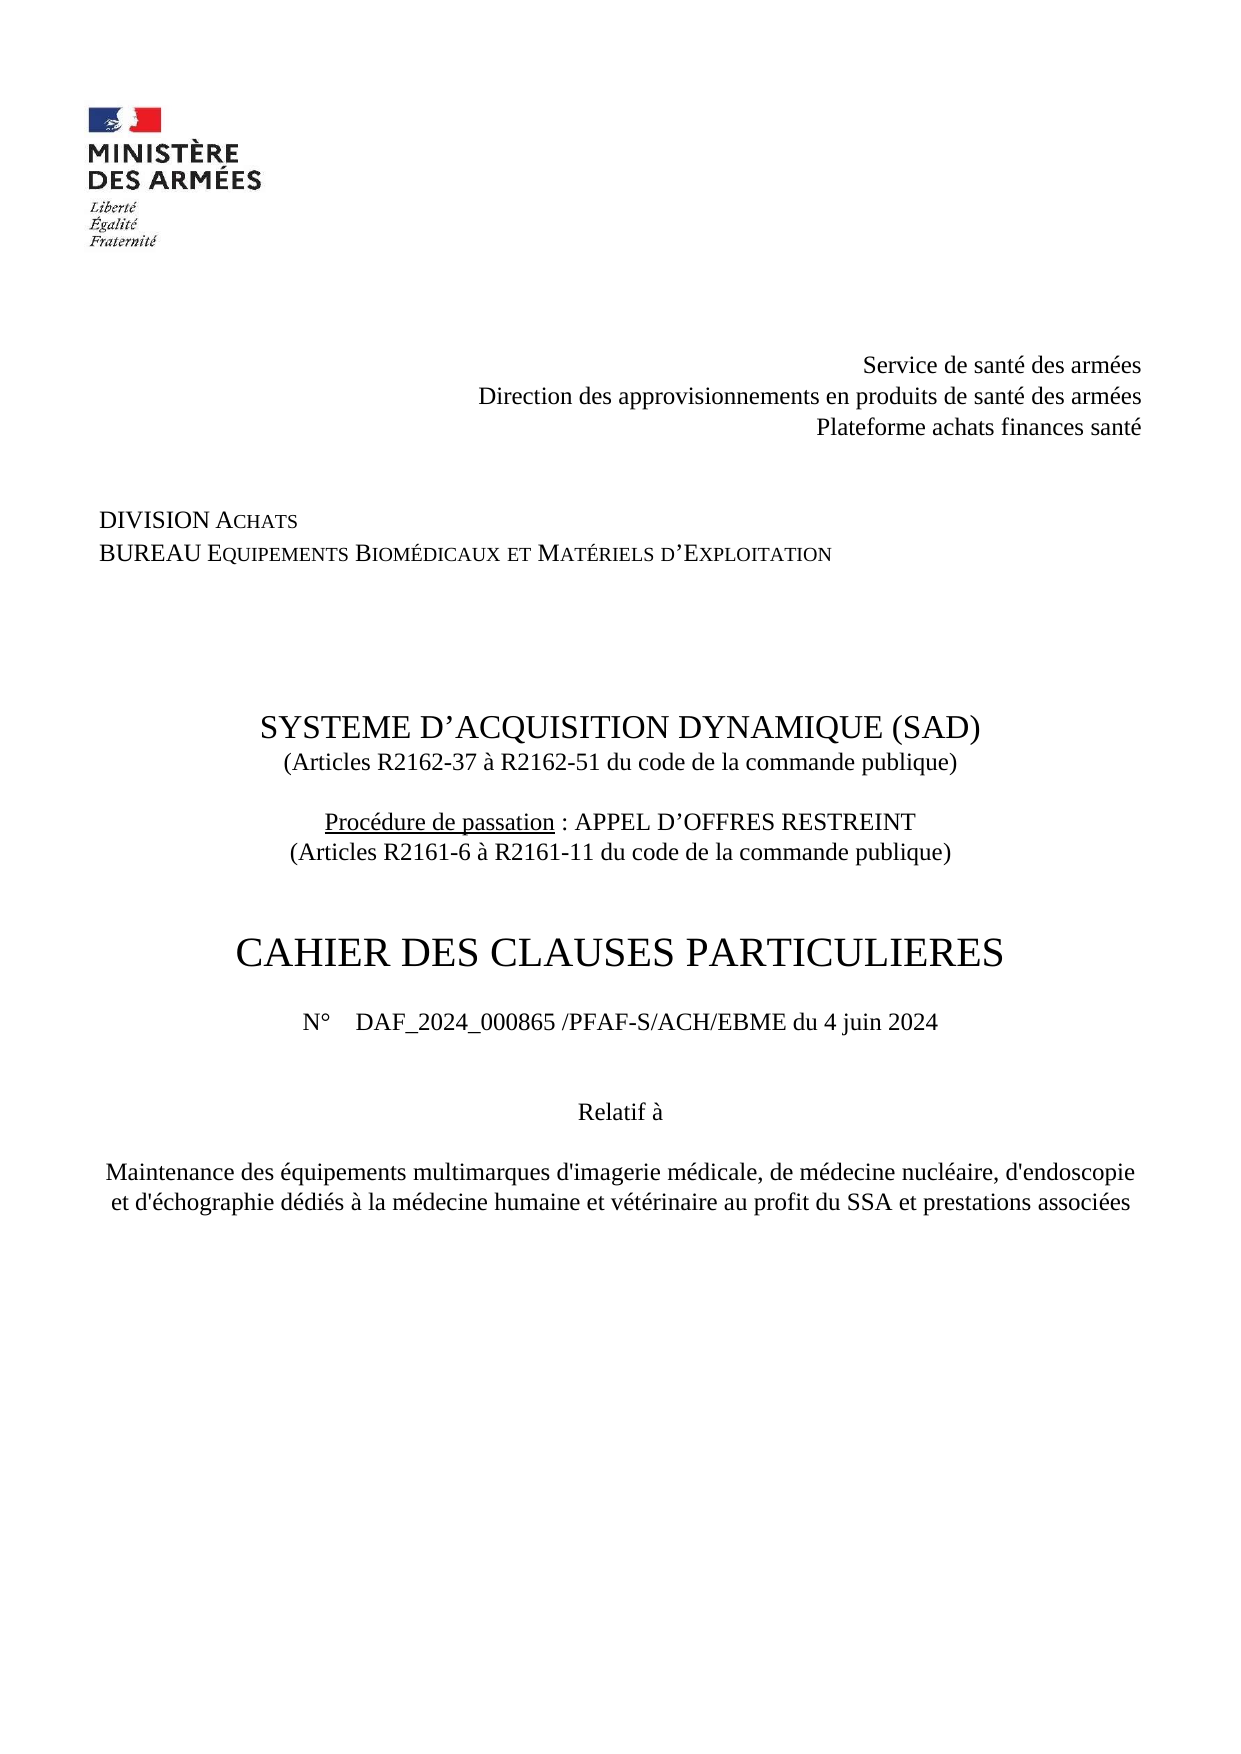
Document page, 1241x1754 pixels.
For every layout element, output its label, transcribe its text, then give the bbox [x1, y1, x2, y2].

text SYSTEME D’ACQUISITION DYNAMIQUE (SAD) [101, 707, 1140, 746]
text (Articles R2161-6 à R2161-11 du code de la commande publique) [101, 837, 1140, 866]
text CAHIER DES CLAUSES PARTICULIERES [101, 927, 1140, 975]
text BUREAU Equipements Biomédicaux et Matériels d’Exploitation [99, 538, 1147, 566]
text N° DAF_2024_000865 /PFAF-S/ACH/EBME du 4 juin 2024 [101, 1007, 1140, 1036]
text Direction des approvisionnements en produits de santé des armées [101, 381, 1142, 410]
text Procédure de passation : APPEL D’OFFRES RESTREINT [101, 807, 1140, 836]
text Maintenance des équipements multimarques d'imagerie médicale, de médecine nucléaire, d'endoscopie et d'échographie dédiés à la médecine humaine et vétérinaire au profit du SSA et prestations associées [101, 1157, 1140, 1215]
text Relatif à [101, 1097, 1140, 1126]
text DIVISION ACHATS [99, 505, 1147, 534]
text Service de santé des armées [101, 351, 1142, 379]
picture [62, 83, 287, 270]
text (Articles R2162-37 à R2162-51 du code de la commande publique) [101, 747, 1140, 776]
text Plateforme achats finances santé [101, 412, 1142, 441]
